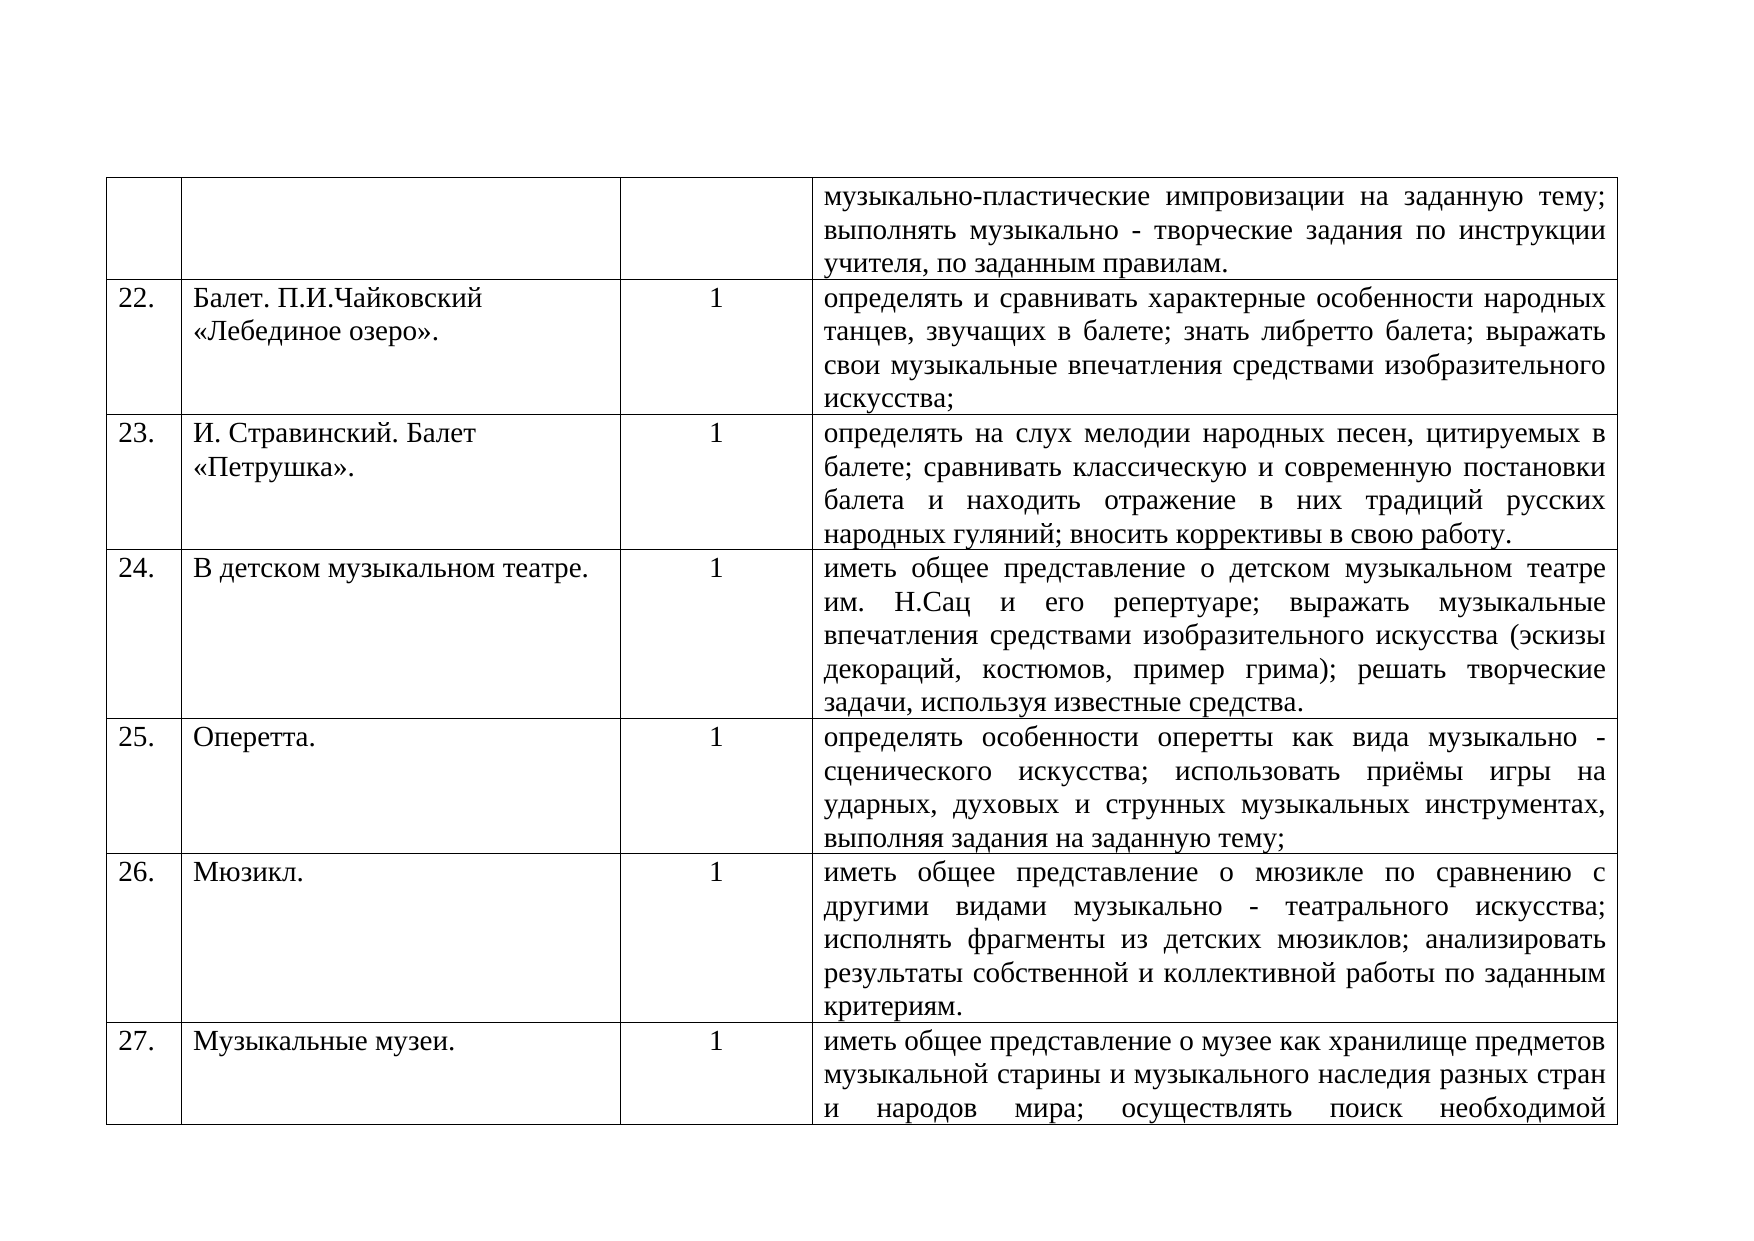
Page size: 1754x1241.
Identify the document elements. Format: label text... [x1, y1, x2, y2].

table_cell Мюзикл. [182, 854, 620, 1022]
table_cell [813, 1023, 1617, 1124]
table_cell 1 [621, 854, 812, 1022]
table_cell [107, 854, 181, 1022]
table_cell определять на слух мелодии народных песен, цитируемых в балете; сравнивать классическую и современную постановки балета и находить отражение в них традиций русских народных гуляний; вносить коррективы в свою работу. [813, 415, 1617, 549]
table_cell 1 [621, 178, 812, 279]
table_cell [107, 178, 181, 279]
table_cell Оперетта. [182, 719, 620, 853]
table_cell [107, 1023, 181, 1124]
table_cell 1 [621, 550, 812, 718]
table_cell В детском музыкальном театре. [182, 550, 620, 718]
table_cell иметь общее представление о мюзикле по сравнению с другими видами музыкально - театрального искусства; исполнять фрагменты из детских мюзиклов; анализировать результаты собственной и коллективной работы по заданным критериям. [813, 854, 1617, 1022]
table_cell [107, 415, 181, 549]
table_cell определять и сравнивать характерные особенности народных танцев, звучащих в балете; знать либретто балета; выражать свои музыкальные впечатления средствами изобразительного искусства; [813, 280, 1617, 414]
table_cell [107, 719, 181, 853]
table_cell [813, 178, 1617, 279]
table_cell 1 [621, 415, 812, 549]
table_cell 1 [621, 280, 812, 414]
table_cell 1 [621, 1023, 812, 1124]
table_cell иметь общее представление о детском музыкальном театре им. Н.Сац и его репертуаре; выражать музыкальные впечатления средствами изобразительного искусства (эскизы декораций, костюмов, пример грима); решать творческие задачи, используя известные средства. [813, 550, 1617, 718]
table_cell И. Стравинский. Балет «Петрушка». [182, 415, 620, 549]
table_cell [107, 550, 181, 718]
table_cell [107, 280, 181, 414]
table_cell определять особенности оперетты как вида музыкально - сценического искусства; использовать приёмы игры на ударных, духовых и струнных музыкальных инструментах, выполняя задания на заданную тему; [813, 719, 1617, 853]
table_cell 1 [621, 719, 812, 853]
table_cell Музыкальные музеи. [182, 1023, 620, 1124]
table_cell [182, 178, 620, 279]
table_cell Балет. П.И.Чайковский «Лебединое озеро». [182, 280, 620, 414]
